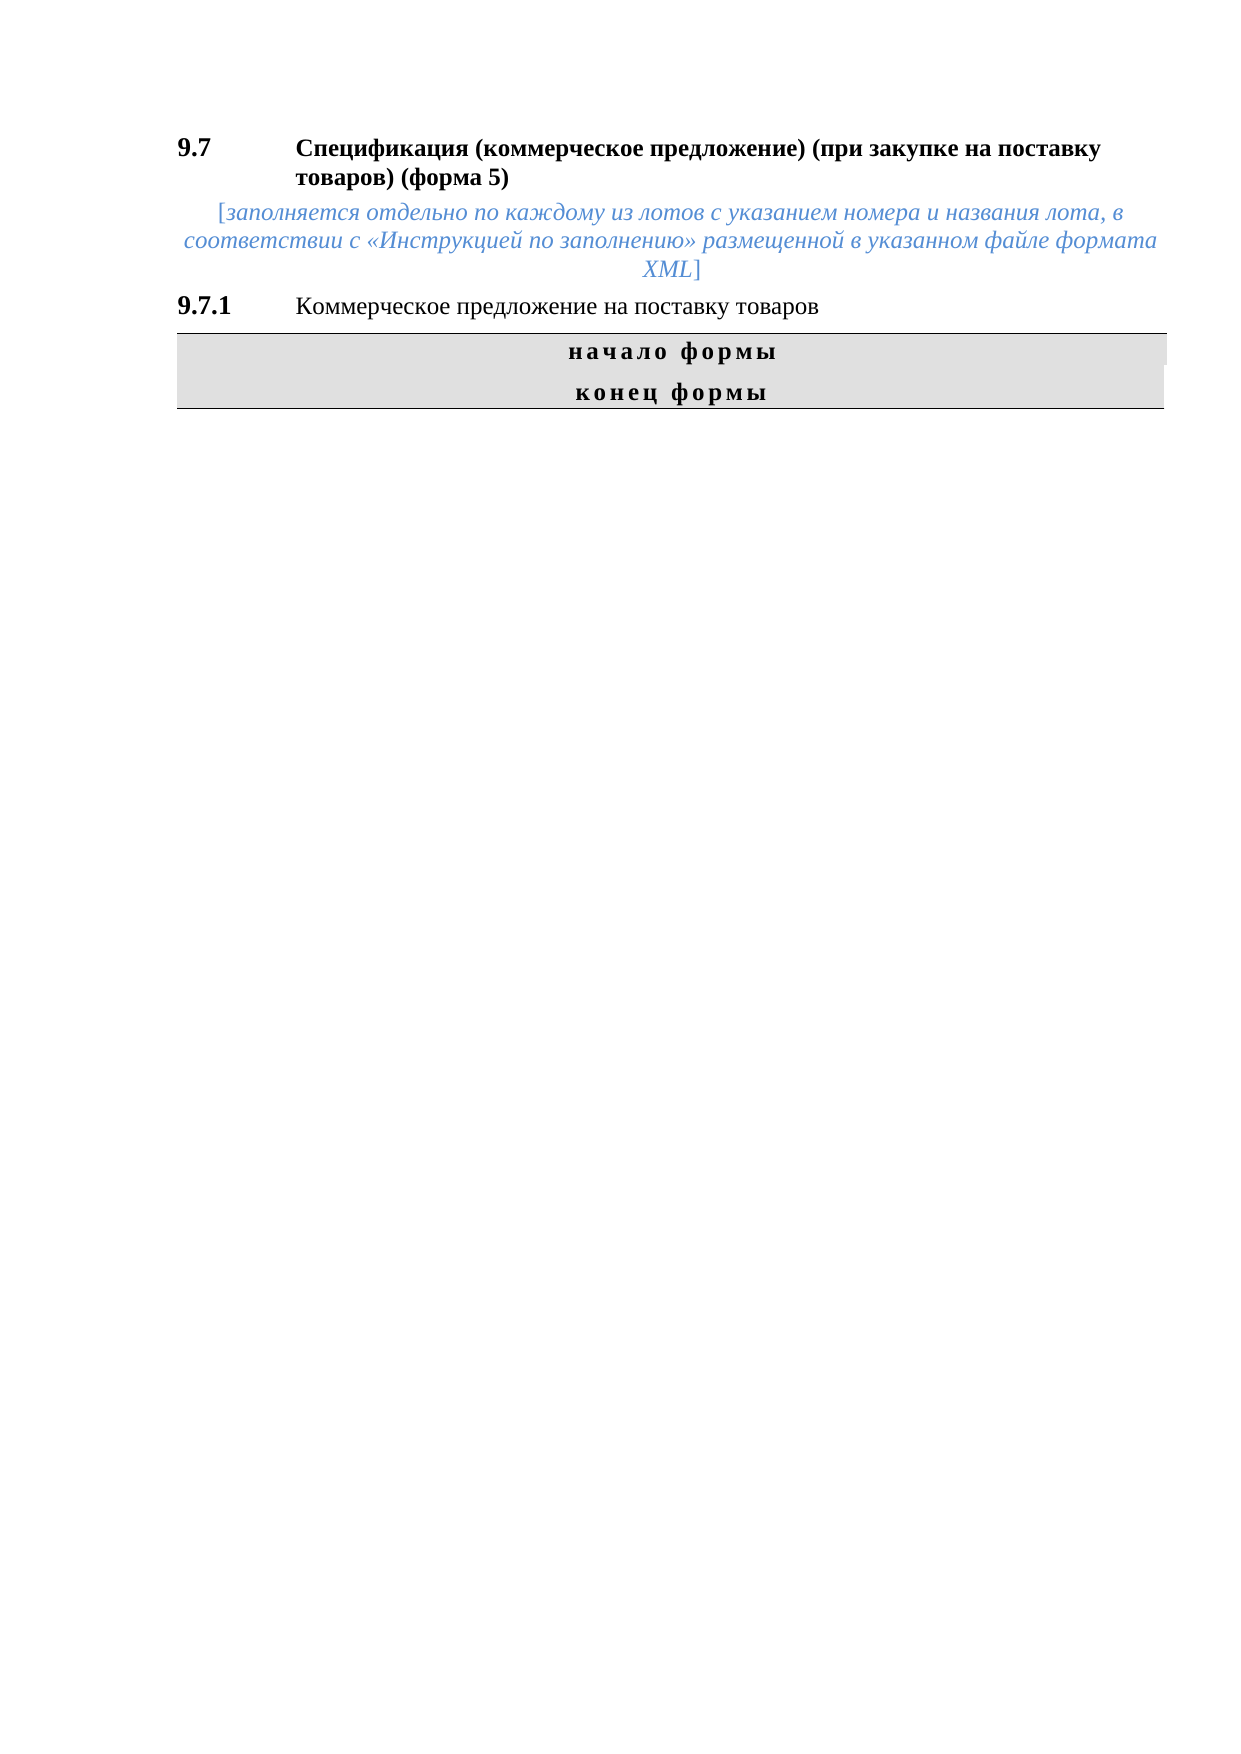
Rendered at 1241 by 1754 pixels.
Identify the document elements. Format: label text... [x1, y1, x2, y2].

text начало формы [177, 334, 1167, 365]
text конец формы [177, 377, 1164, 408]
list Спецификация (коммерческое предложение) (при закупке на поставку товаров) (форма 5) [177, 131, 1167, 191]
text [заполняется отдельно по каждому из лотов с указанием номера и названия лота, в соответствии с «Инструкцией по заполнению» размещенной в указанном файле формата XML] [177, 197, 1167, 283]
list Коммерческое предложение на поставку товаров [177, 289, 1167, 320]
